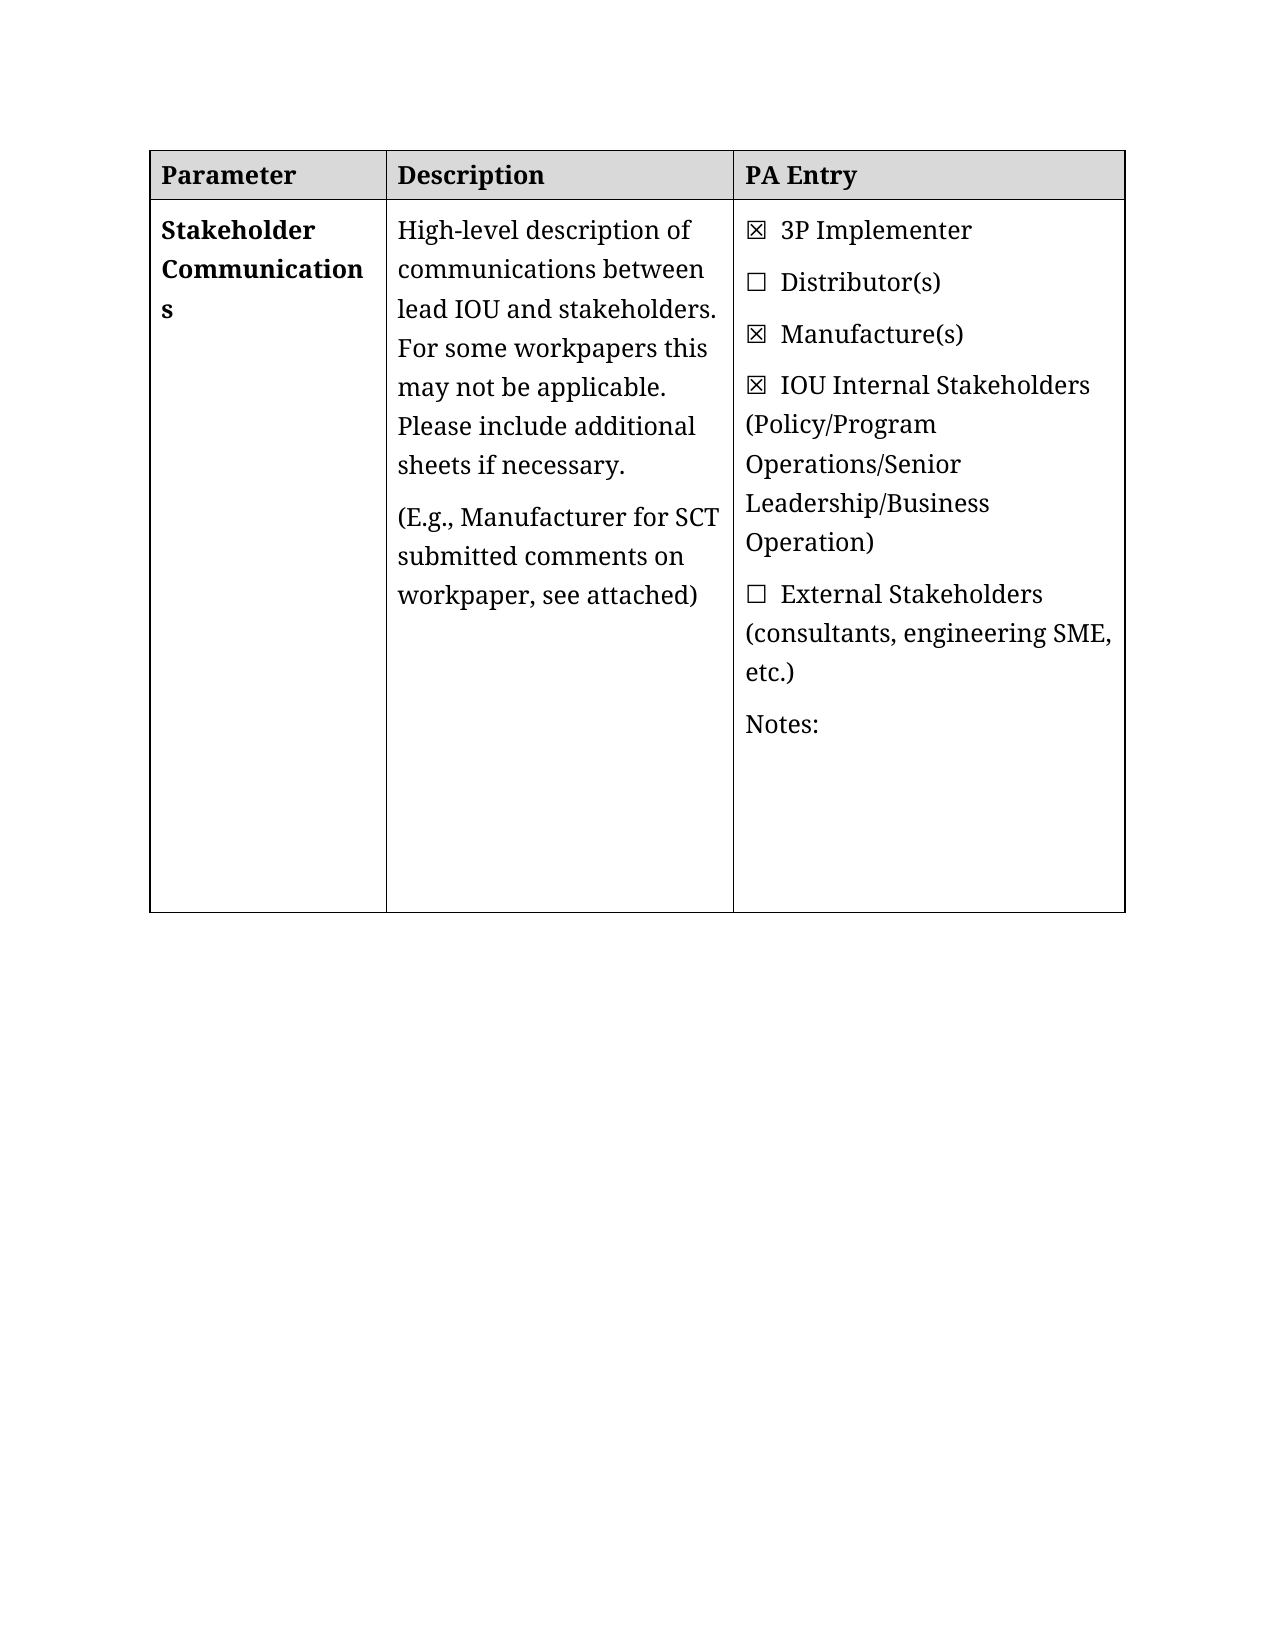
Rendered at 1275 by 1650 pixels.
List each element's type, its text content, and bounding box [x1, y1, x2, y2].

table_header Parameter [151, 151, 386, 199]
table_cell High-level description of communications between lead IOU and stakeholders. For some workpapers this may not be applicable. Please include additional sheets if necessary. (E.g., Manufacturer for SCT submitted comments on workpaper, see attached) [387, 200, 733, 912]
table_header PA Entry [734, 151, 1124, 199]
table_cell 3P Implementer Distributor(s) Manufacture(s) IOU Internal Stakeholders (Policy/Program Operations/Senior Leadership/Business Operation) External Stakeholders (consultants, engineering SME, etc.) Notes: [734, 200, 1124, 912]
table_cell Stakeholder Communications [151, 200, 386, 912]
table_header Description [387, 151, 733, 199]
